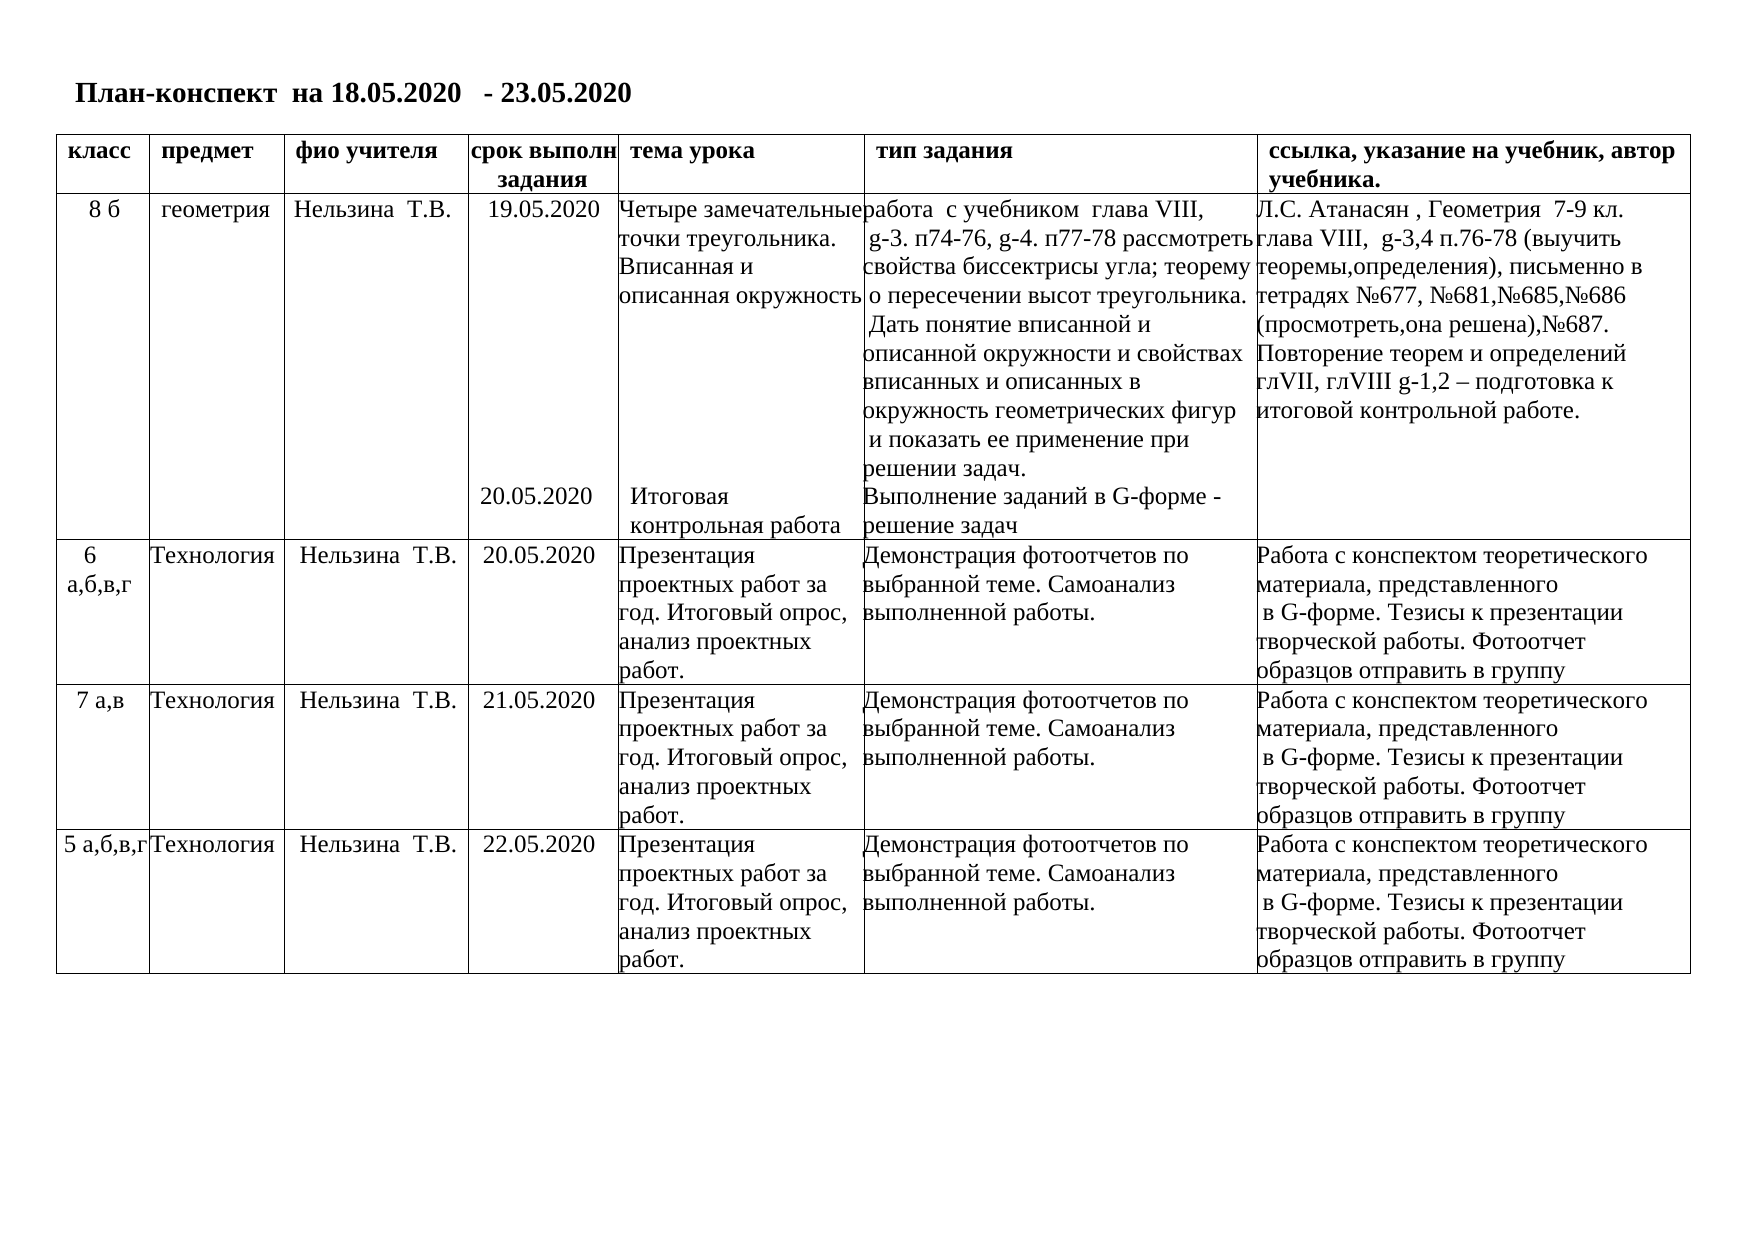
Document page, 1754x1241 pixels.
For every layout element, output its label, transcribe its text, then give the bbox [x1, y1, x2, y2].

table_cell 7 а,в [57, 685, 149, 828]
table_cell 21.05.2020 [469, 685, 618, 828]
table_cell Демонстрация фотоотчетов по выбранной теме. Самоанализ выполненной работы. [865, 830, 1257, 973]
table_cell Л.С. Атанасян , Геометрия 7-9 кл. глава VIII, g-3,4 п.76-78 (выучить теоремы,определения), письменно в тетрадях №677, №681,№685,№686 (просмотреть,она решена),№687. Повторение теорем и определений глVII, глVIII g-1,2 – подготовка к итоговой контрольной работе. [1258, 194, 1690, 539]
table_cell Работа с конспектом теоретического материала, представленного в G-форме. Тезисы к презентации творческой работы. Фотоотчет образцов отправить в группу [1258, 540, 1690, 684]
table_cell Нельзина Т.В. [285, 685, 468, 828]
table_cell 6 а,б,в,г [57, 540, 149, 684]
table_cell Четыре замечательные точки треугольника. Вписанная и описанная окружность Итоговая контрольная работа [619, 194, 864, 539]
table_cell геометрия [150, 194, 284, 539]
table_header фио учителя [285, 135, 468, 193]
table_header тема урока [619, 135, 864, 193]
table_cell Технология [150, 830, 284, 973]
table_cell 8 б [57, 194, 149, 539]
table_cell Нельзина Т.В. [285, 830, 468, 973]
table_cell 19.05.2020 20.05.2020 [469, 194, 618, 539]
table_cell Технология [150, 685, 284, 828]
table_cell Работа с конспектом теоретического материала, представленного в G-форме. Тезисы к презентации творческой работы. Фотоотчет образцов отправить в группу [1258, 685, 1690, 828]
table_cell Работа с конспектом теоретического материала, представленного в G-форме. Тезисы к презентации творческой работы. Фотоотчет образцов отправить в группу [1258, 830, 1690, 973]
table_cell Технология [150, 540, 284, 684]
table_cell 20.05.2020 [469, 540, 618, 684]
table_header ссылка, указание на учебник, автор учебника. [1258, 135, 1690, 193]
table_header срок выполн задания [469, 135, 618, 193]
table_cell Презентация проектных работ за год. Итоговый опрос, анализ проектных работ. [619, 685, 864, 828]
table_cell работа с учебником глава VIII, g-3. п74-76, g-4. п77-78 рассмотреть свойства биссектрисы угла; теорему о пересечении высот треугольника. Дать понятие вписанной и описанной окружности и свойствах вписанных и описанных в окружность геометрических фигур и показать ее применение при решении задач. Выполнение заданий в G-форме - решение задач [865, 194, 1257, 539]
table_cell 22.05.2020 [469, 830, 618, 973]
table_cell Демонстрация фотоотчетов по выбранной теме. Самоанализ выполненной работы. [865, 685, 1257, 828]
table_cell Презентация проектных работ за год. Итоговый опрос, анализ проектных работ. [619, 830, 864, 973]
table_header предмет [150, 135, 284, 193]
table_cell Нельзина Т.В. [285, 540, 468, 684]
text План-конспект на 18.05.2020 - 23.05.2020 [75, 75, 1679, 108]
table_header класс [57, 135, 149, 193]
table_header тип задания [865, 135, 1257, 193]
table_cell 5 а,б,в,г [57, 830, 149, 973]
table_cell Демонстрация фотоотчетов по выбранной теме. Самоанализ выполненной работы. [865, 540, 1257, 684]
table_cell Презентация проектных работ за год. Итоговый опрос, анализ проектных работ. [619, 540, 864, 684]
table_cell Нельзина Т.В. [285, 194, 468, 539]
